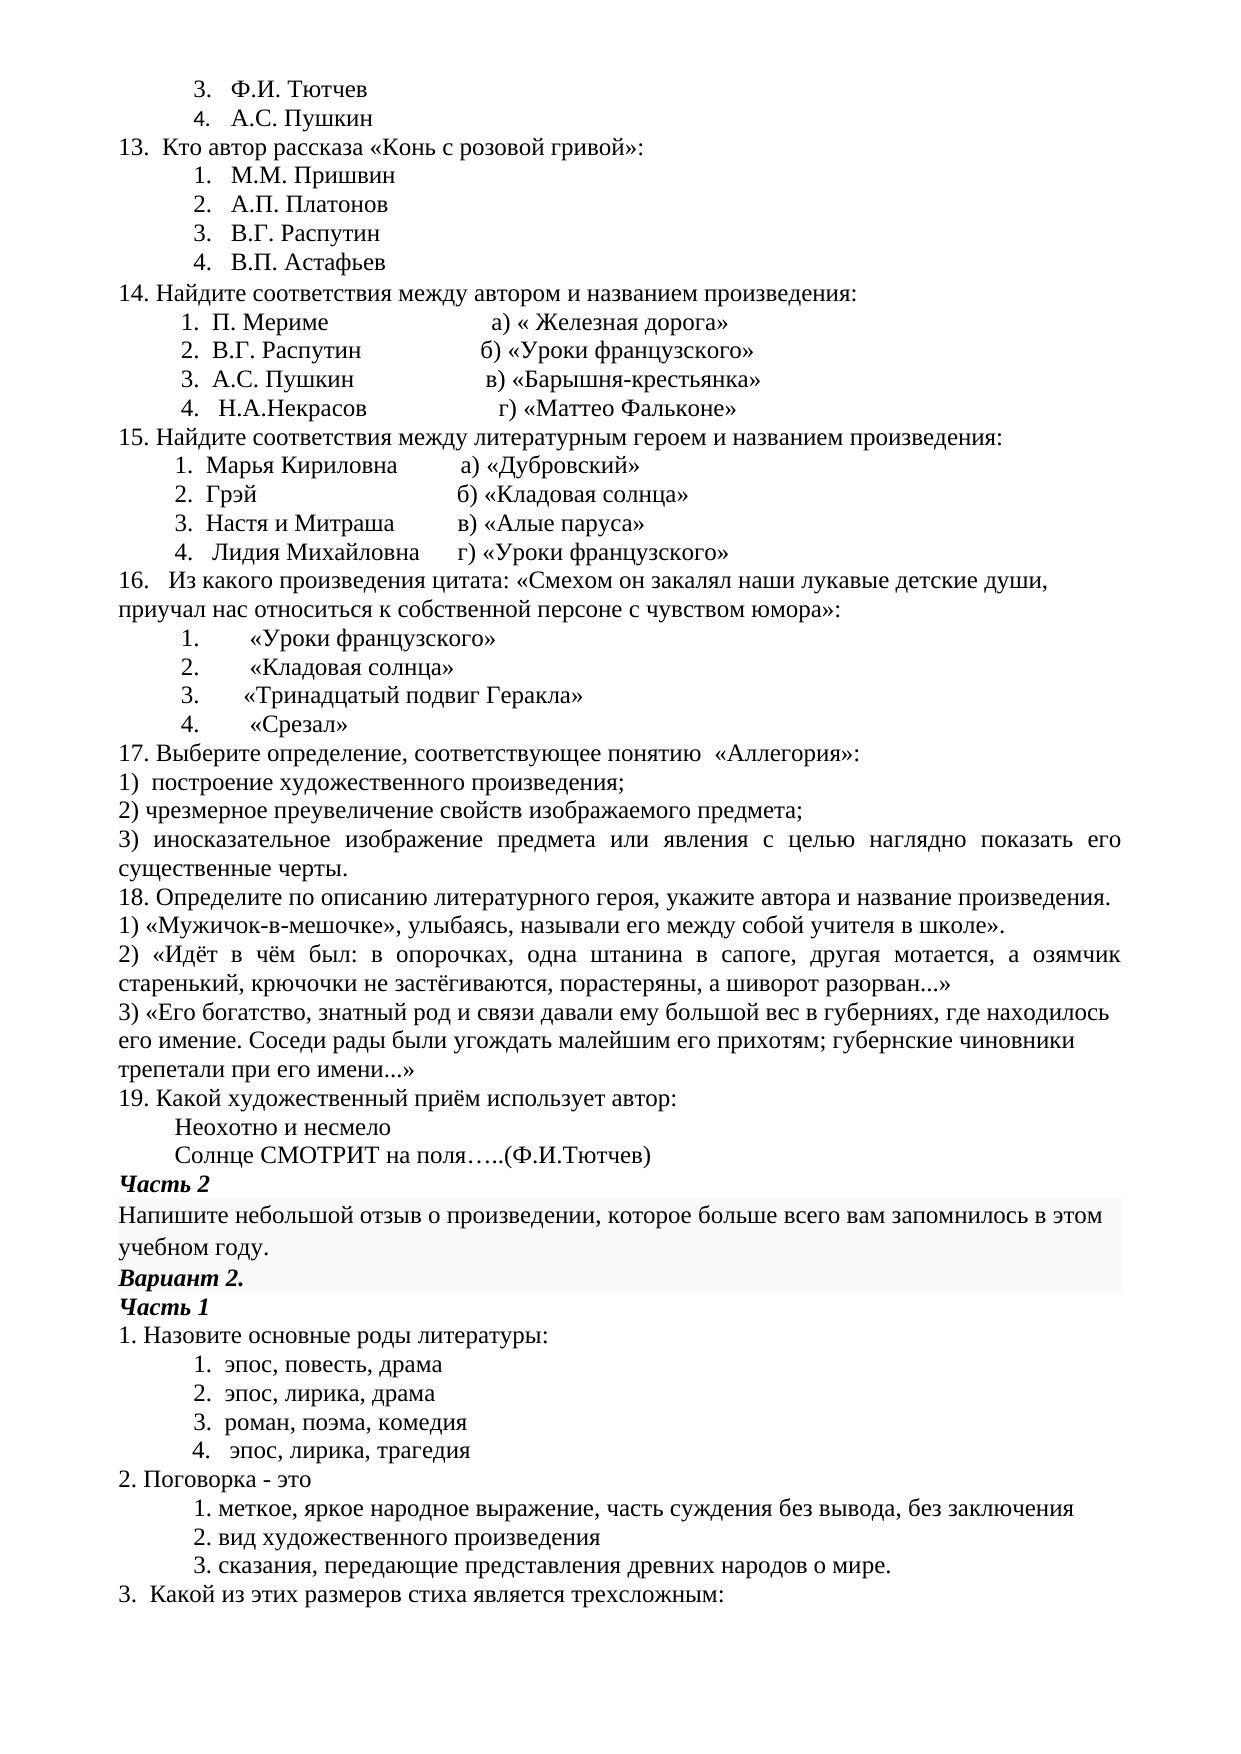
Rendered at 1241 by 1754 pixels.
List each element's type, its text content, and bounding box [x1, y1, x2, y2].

list А.П. Платонов [193, 189, 1122, 218]
text 4. эпос, лирика, трагедия [192, 1435, 1122, 1464]
text 2. вид художественного произведения [193, 1522, 1122, 1550]
list Ф.И. Тютчев [193, 74, 1122, 103]
text 16. Из какого произведения цитата: «Смехом он закалял наши лукавые детские души, приучал нас относиться к собственной персоне с чувством юмора»: [118, 565, 1122, 623]
text 3. «Тринадцатый подвиг Геракла» [118, 680, 1122, 709]
text 2) «Идёт в чём был: в опорочках, одна штанина в сапоге, другая мотается, а озямчик старенький, крючочки не застёгиваются, порастеряны, а шиворот разорван...» [118, 939, 1122, 997]
text 4. Н.А.Некрасов г) «Маттео Фальконе» [118, 393, 1122, 422]
text 2. Грэй б) «Кладовая солнца» [118, 479, 1122, 508]
text Неохотно и несмело [118, 1112, 1122, 1140]
text 2. Поговорка - это [118, 1464, 1122, 1493]
text 3. Настя и Митраша в) «Алые паруса» [118, 508, 1122, 537]
text Солнце СМОТРИТ на поля…..(Ф.И.Тютчев) [118, 1140, 1122, 1169]
text Напишите небольшой отзыв о произведении, которое больше всего вам запомнилось в этом учебном году. [118, 1198, 1122, 1260]
text 3. сказания, передающие представления древних народов о мире. [193, 1550, 1122, 1579]
text 2) чрезмерное преувеличение свойств изображаемого предмета; [118, 795, 1122, 824]
list В.Г. Распутин [193, 218, 1122, 247]
text 19. Какой художественный приём использует автор: [118, 1083, 1122, 1112]
text 1) построение художественного произведения; [118, 767, 1122, 795]
text 1. Назовите основные роды литературы: [118, 1320, 1122, 1349]
text 2. В.Г. Распутин б) «Уроки французского» [118, 335, 1122, 364]
text 1. эпос, повесть, драма [193, 1349, 1122, 1378]
text 2. эпос, лирика, драма [193, 1378, 1122, 1407]
text Часть 1 [118, 1292, 1122, 1320]
text 4. Лидия Михайловна г) «Уроки французского» [118, 537, 1122, 565]
text 17. Выберите определение, соответствующее понятию «Аллегория»: [118, 738, 1122, 767]
text 1. меткое, яркое народное выражение, часть суждения без вывода, без заключения [193, 1493, 1122, 1522]
text 1. П. Мериме а) « Железная дорога» [118, 307, 1122, 335]
text 14. Найдите соответствия между автором и названием произведения: [118, 275, 1122, 307]
text 1. «Уроки французского» [118, 623, 1122, 652]
text Вариант 2. [118, 1260, 1122, 1292]
text 3. А.С. Пушкин в) «Барышня-крестьянка» [118, 364, 1122, 393]
list А.С. Пушкин [193, 103, 1122, 132]
text 18. Определите по описанию литературного героя, укажите автора и название произведения. [118, 882, 1122, 910]
text 3. Какой из этих размеров стиха является трехсложным: [118, 1579, 1122, 1608]
text 3) иносказательное изображение предмета или явления с целью наглядно показать его существенные черты. [118, 824, 1122, 882]
text 1) «Мужичок-в-мешочке», улыбаясь, называли его между собой учителя в школе». [118, 910, 1122, 939]
text 3. роман, поэма, комедия [193, 1407, 1122, 1435]
list М.М. Пришвин [193, 160, 1122, 189]
text 15. Найдите соответствия между литературным героем и названием произведения: [118, 422, 1122, 450]
text Часть 2 [118, 1169, 1122, 1198]
list В.П. Астафьев [193, 247, 1122, 275]
text 13. Кто автор рассказа «Конь с розовой гривой»: [118, 132, 1122, 160]
text 3) «Его богатство, знатный род и связи давали ему большой вес в губерниях, где находилось его имение. Соседи рады были угождать малейшим его прихотям; губернские чиновники трепетали при его имени...» [118, 997, 1122, 1083]
text 4. «Срезал» [118, 709, 1122, 738]
text 1. Марья Кириловна а) «Дубровский» [118, 450, 1122, 479]
text 2. «Кладовая солнца» [118, 652, 1122, 680]
